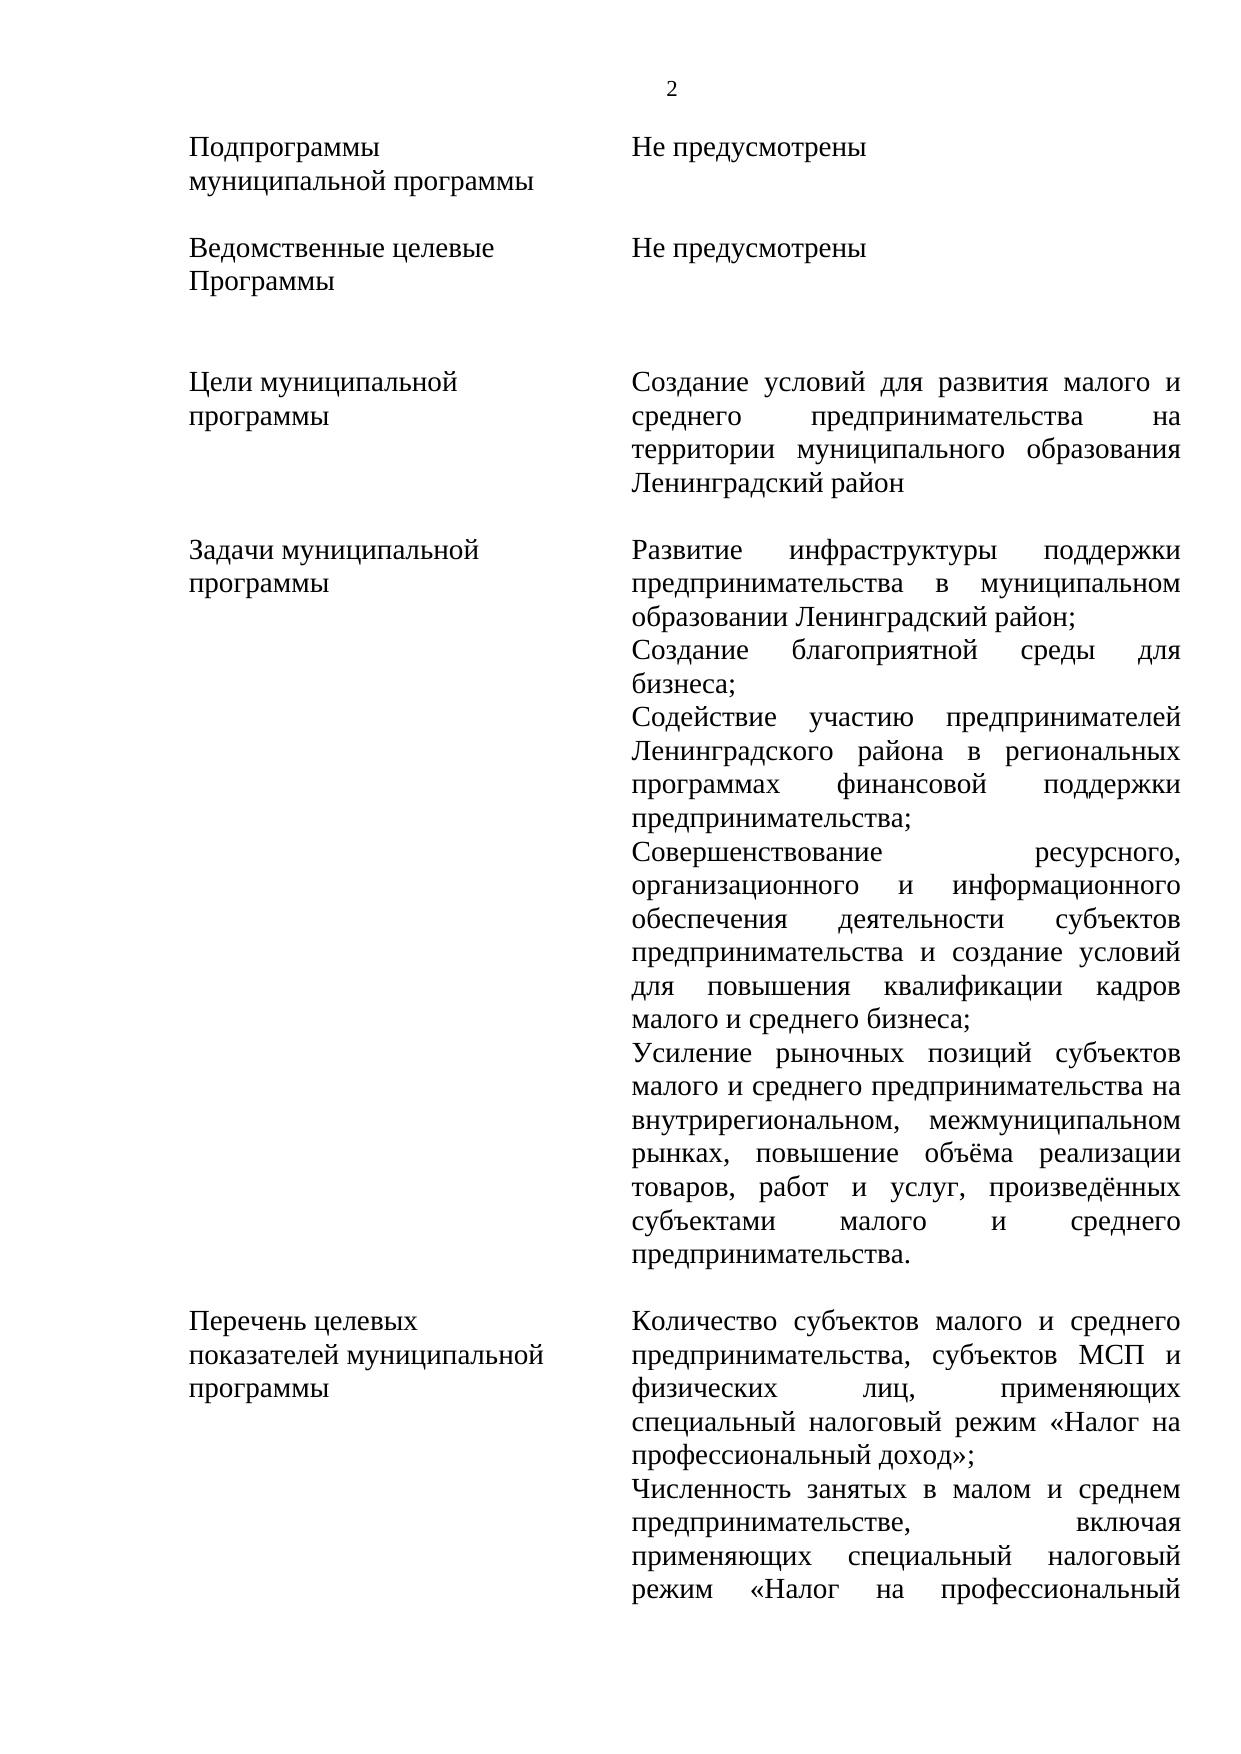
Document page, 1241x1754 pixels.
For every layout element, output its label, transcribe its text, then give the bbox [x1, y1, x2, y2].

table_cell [602, 1303, 1192, 1605]
table_cell Задачи муниципальной программы [177, 532, 602, 1303]
table_cell Создание условий для развития малого и среднего предпринимательства на территории муниципального образования Ленинградский район [602, 364, 1192, 532]
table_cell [177, 1303, 602, 1605]
table_cell Не предусмотрены [602, 230, 1192, 364]
table_cell Не предусмотрены [602, 129, 1192, 230]
table_cell Ведомственные целевые Программы [177, 230, 602, 364]
table_cell Развитие инфраструктуры поддержки предпринимательства в муниципальном образовании Ленинградский район; Создание благоприятной среды для бизнеса; Содействие участию предпринимателей Ленинградского района в региональных программах финансовой поддержки предпринимательства; Совершенствование ресурсного, организационного и информационного обеспечения деятельности субъектов предпринимательства и создание условий для повышения квалификации кадров малого и среднего бизнеса; Усиление рыночных позиций субъектов малого и среднего предпринимательства на внутрирегиональном, межмуниципальном рынках, повышение объёма реализации товаров, работ и услуг, произведённых субъектами малого и среднего предпринимательства. [602, 532, 1192, 1303]
table_cell Подпрограммы муниципальной программы [177, 129, 602, 230]
table_cell Цели муниципальной программы [177, 364, 602, 532]
